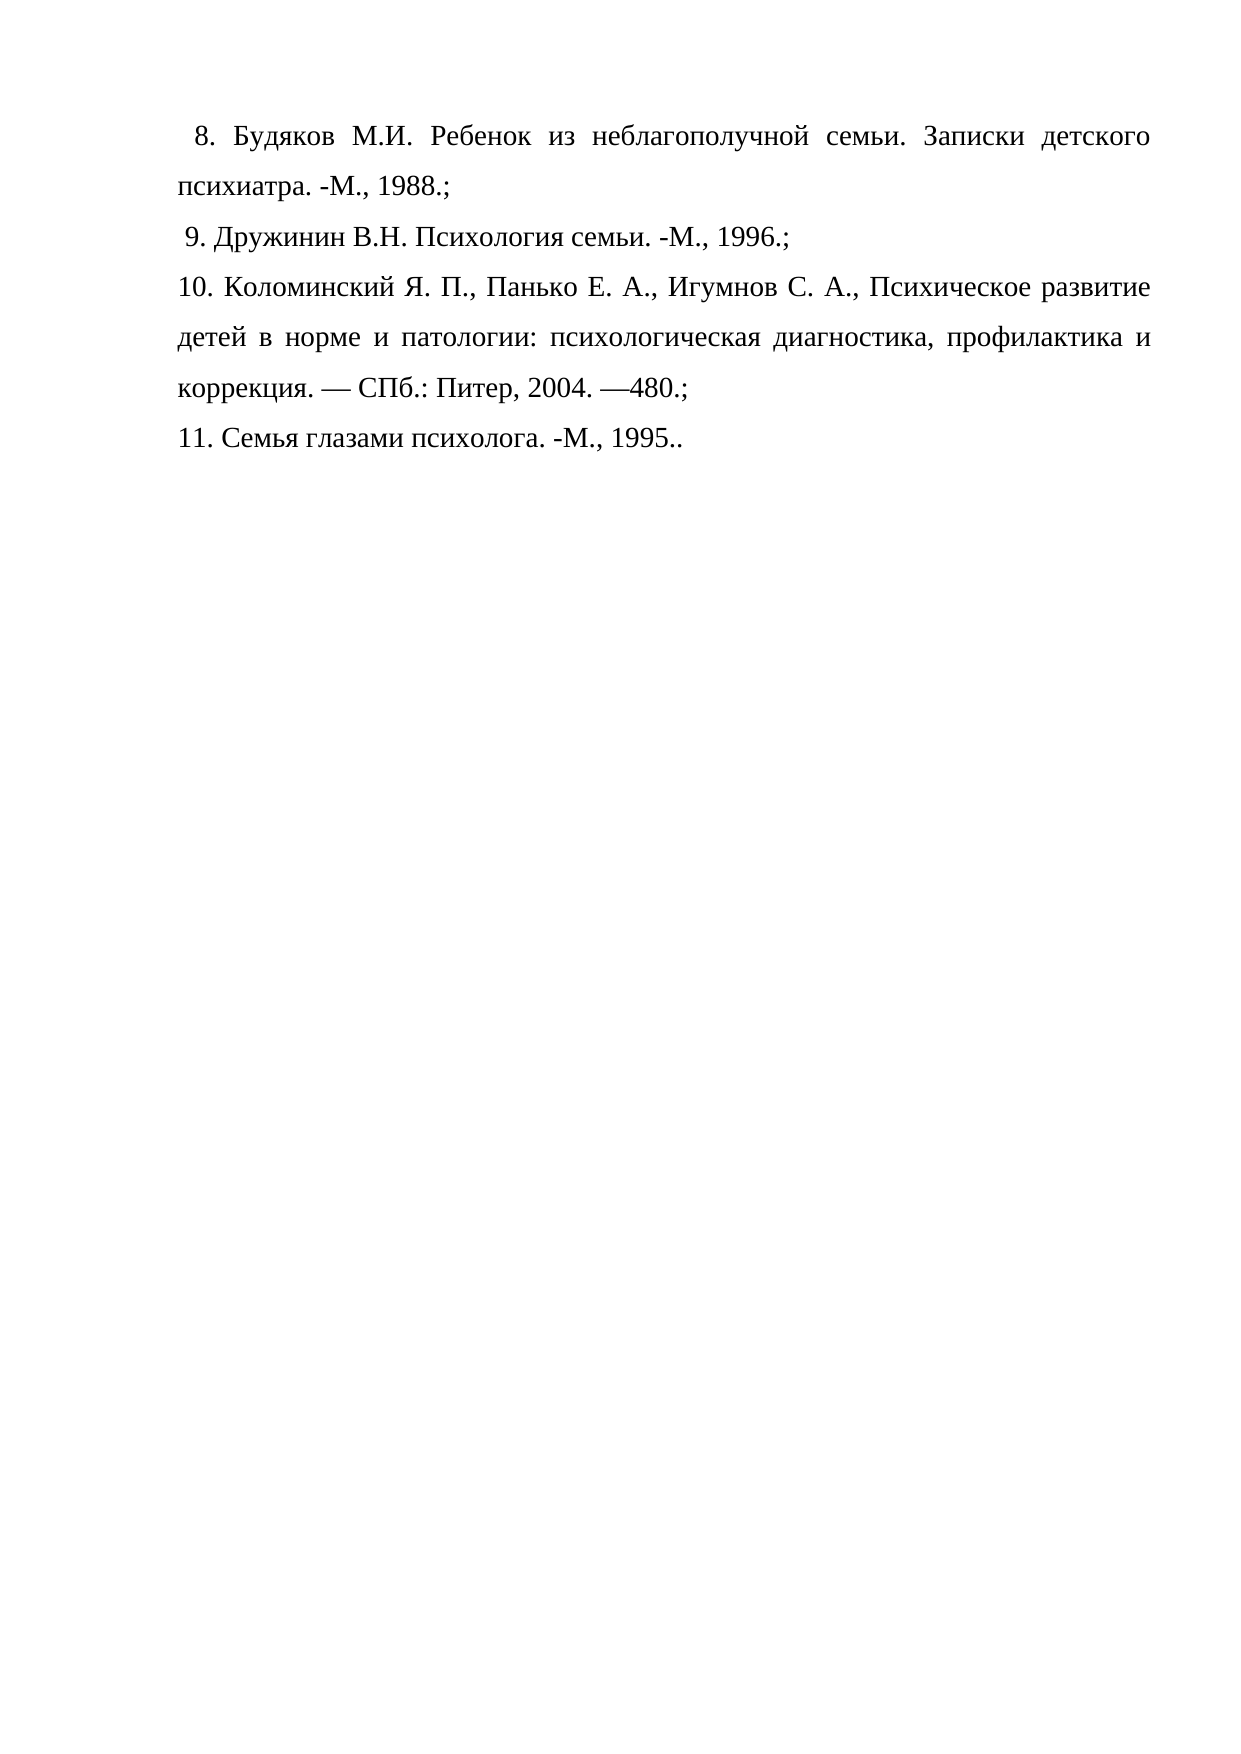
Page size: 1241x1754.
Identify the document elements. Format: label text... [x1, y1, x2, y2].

text 8. Будяков М.И. Ребенок из неблагополучной семьи. Записки детского психиатра. -М., 1988.; [177, 118, 1152, 202]
text 11. Семья глазами психолога. -М., 1995.. [177, 420, 1152, 453]
text 9. Дружинин В.Н. Психология семьи. -М., 1996.; [177, 219, 1152, 252]
text 10. Коломинский Я. П., Панько Е. А., Игумнов С. А., Психическое развитие детей в норме и патологии: психологическая диагностика, профилактика и коррекция. — СПб.: Питер, 2004. —480.; [177, 269, 1152, 403]
